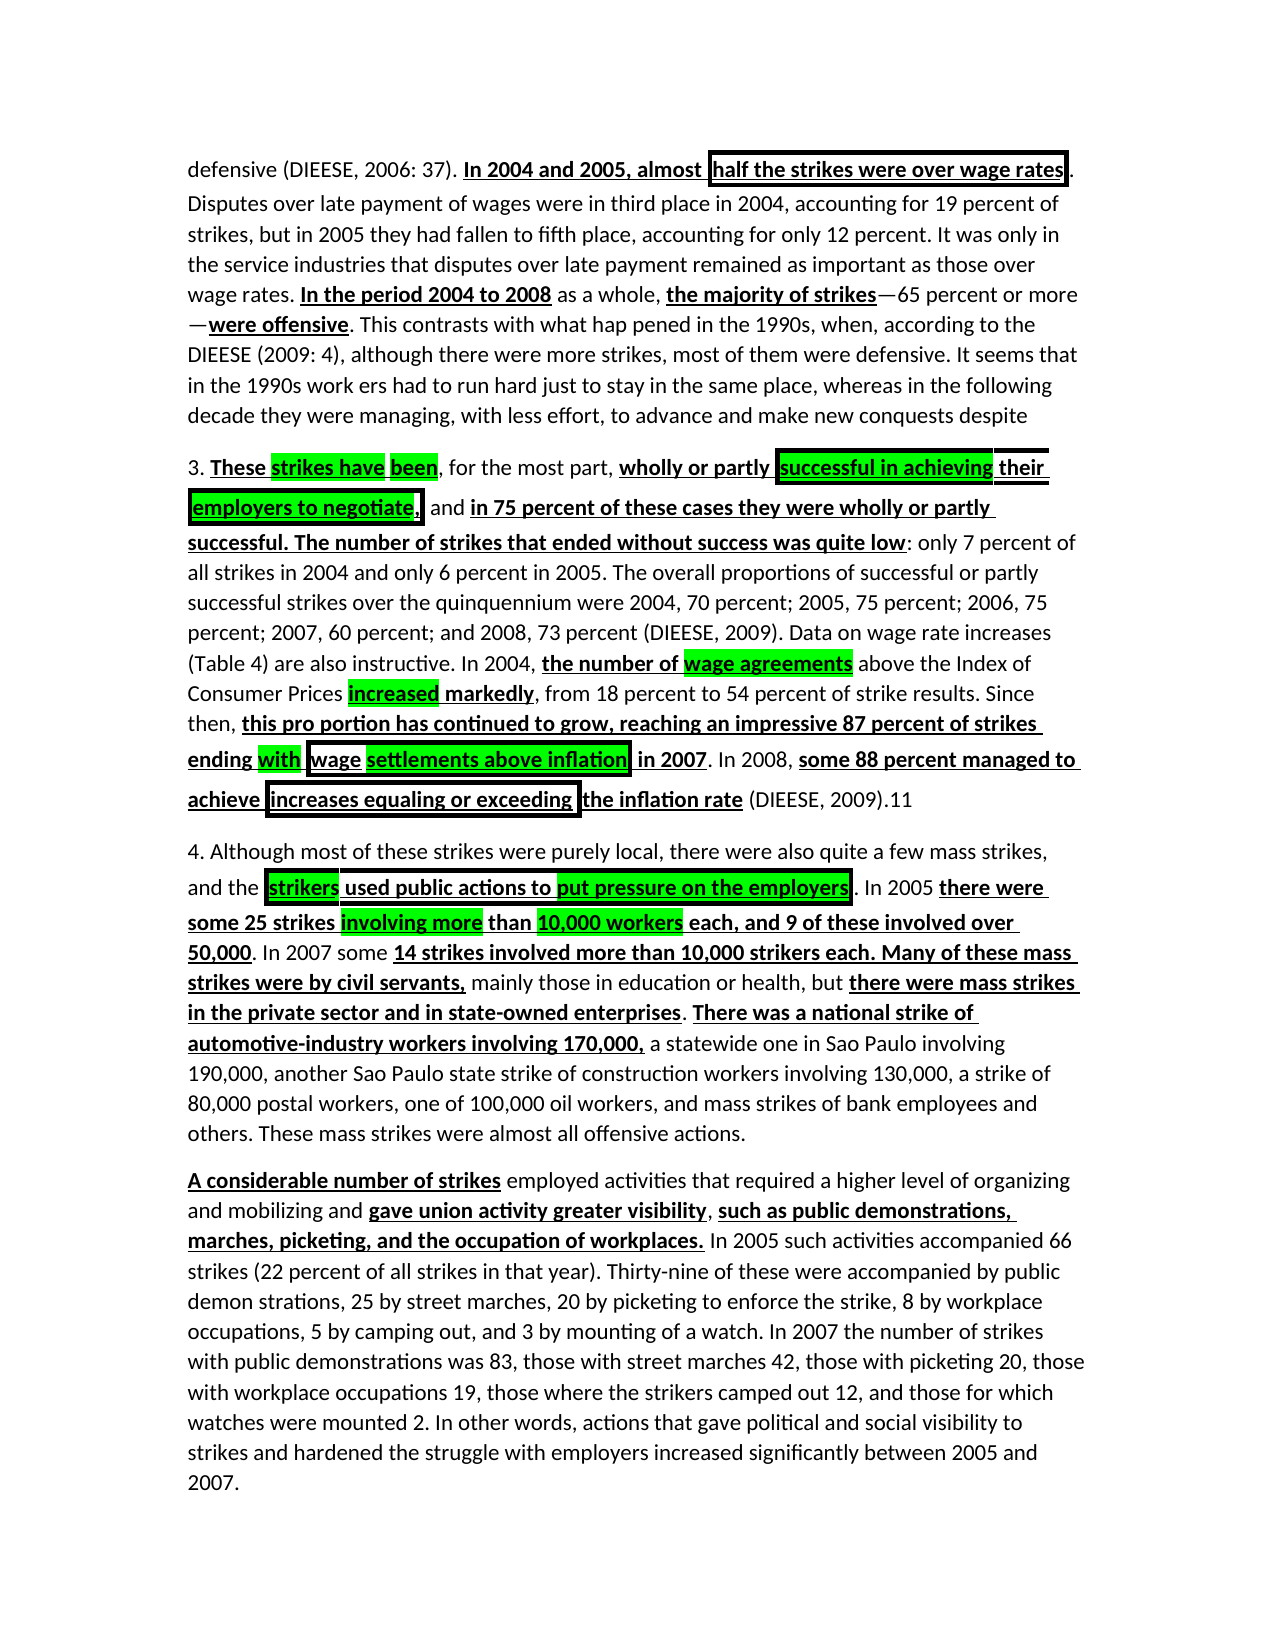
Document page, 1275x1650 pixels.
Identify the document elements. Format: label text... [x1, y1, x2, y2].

text 4. Although most of these strikes were purely local, there were also quite a few mass strikes, and the strikers used public actions to put pressure on the employers. In 2005 there were some 25 strikes involving more than 10,000 workers each, and 9 of these involved over 50,000. In 2007 some 14 strikes involved more than 10,000 strikers each. Many of these mass strikes were by civil servants, mainly those in education or health, but there were mass strikes in the private sector and in state-owned enterprises. There was a national strike of automotive-industry workers involving 170,000, a statewide one in Sao Paulo involving 190,000, another Sao Paulo state strike of construction workers involving 130,000, a strike of 80,000 postal workers, one of 100,000 oil workers, and mass strikes of bank employees and others. These mass strikes were almost all offensive actions. [187, 837, 1087, 1147]
text 3. These strikes have been, for the most part, wholly or partly successful in achieving their employers to negotiate, and in 75 percent of these cases they were wholly or partly successful. The number of strikes that ended without success was quite low: only 7 percent of all strikes in 2004 and only 6 percent in 2005. The overall proportions of successful or partly successful strikes over the quinquennium were 2004, 70 percent; 2005, 75 percent; 2006, 75 percent; 2007, 60 percent; and 2008, 73 percent (DIEESE, 2009). Data on wage rate increases (Table 4) are also instructive. In 2004, the number of wage agreements above the Index of Consumer Prices increased markedly, from 18 percent to 54 percent of strike results. Since then, this pro portion has continued to grow, reaching an impressive 87 percent of strikes ending with wage settlements above inflation in 2007. In 2008, some 88 percent managed to achieve increases equaling or exceeding the inflation rate (DIEESE, 2009).11 [187, 448, 1087, 818]
text A considerable number of strikes employed activities that required a higher level of organizing and mobilizing and gave union activity greater visibility, such as public demonstrations, marches, picketing, and the occupation of workplaces. In 2005 such activities accompanied 66 strikes (22 percent of all strikes in that year). Thirty-nine of these were accompanied by public demon strations, 25 by street marches, 20 by picketing to enforce the strike, 8 by workplace occupations, 5 by camping out, and 3 by mounting of a watch. In 2007 the number of strikes with public demonstrations was 83, those with street marches 42, those with picketing 20, those with workplace occupations 19, those where the strikers camped out 12, and those for which watches were mounted 2. In other words, actions that gave political and social visibility to strikes and hardened the struggle with employers increased significantly between 2005 and 2007. [187, 1166, 1087, 1496]
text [187, 150, 1087, 429]
